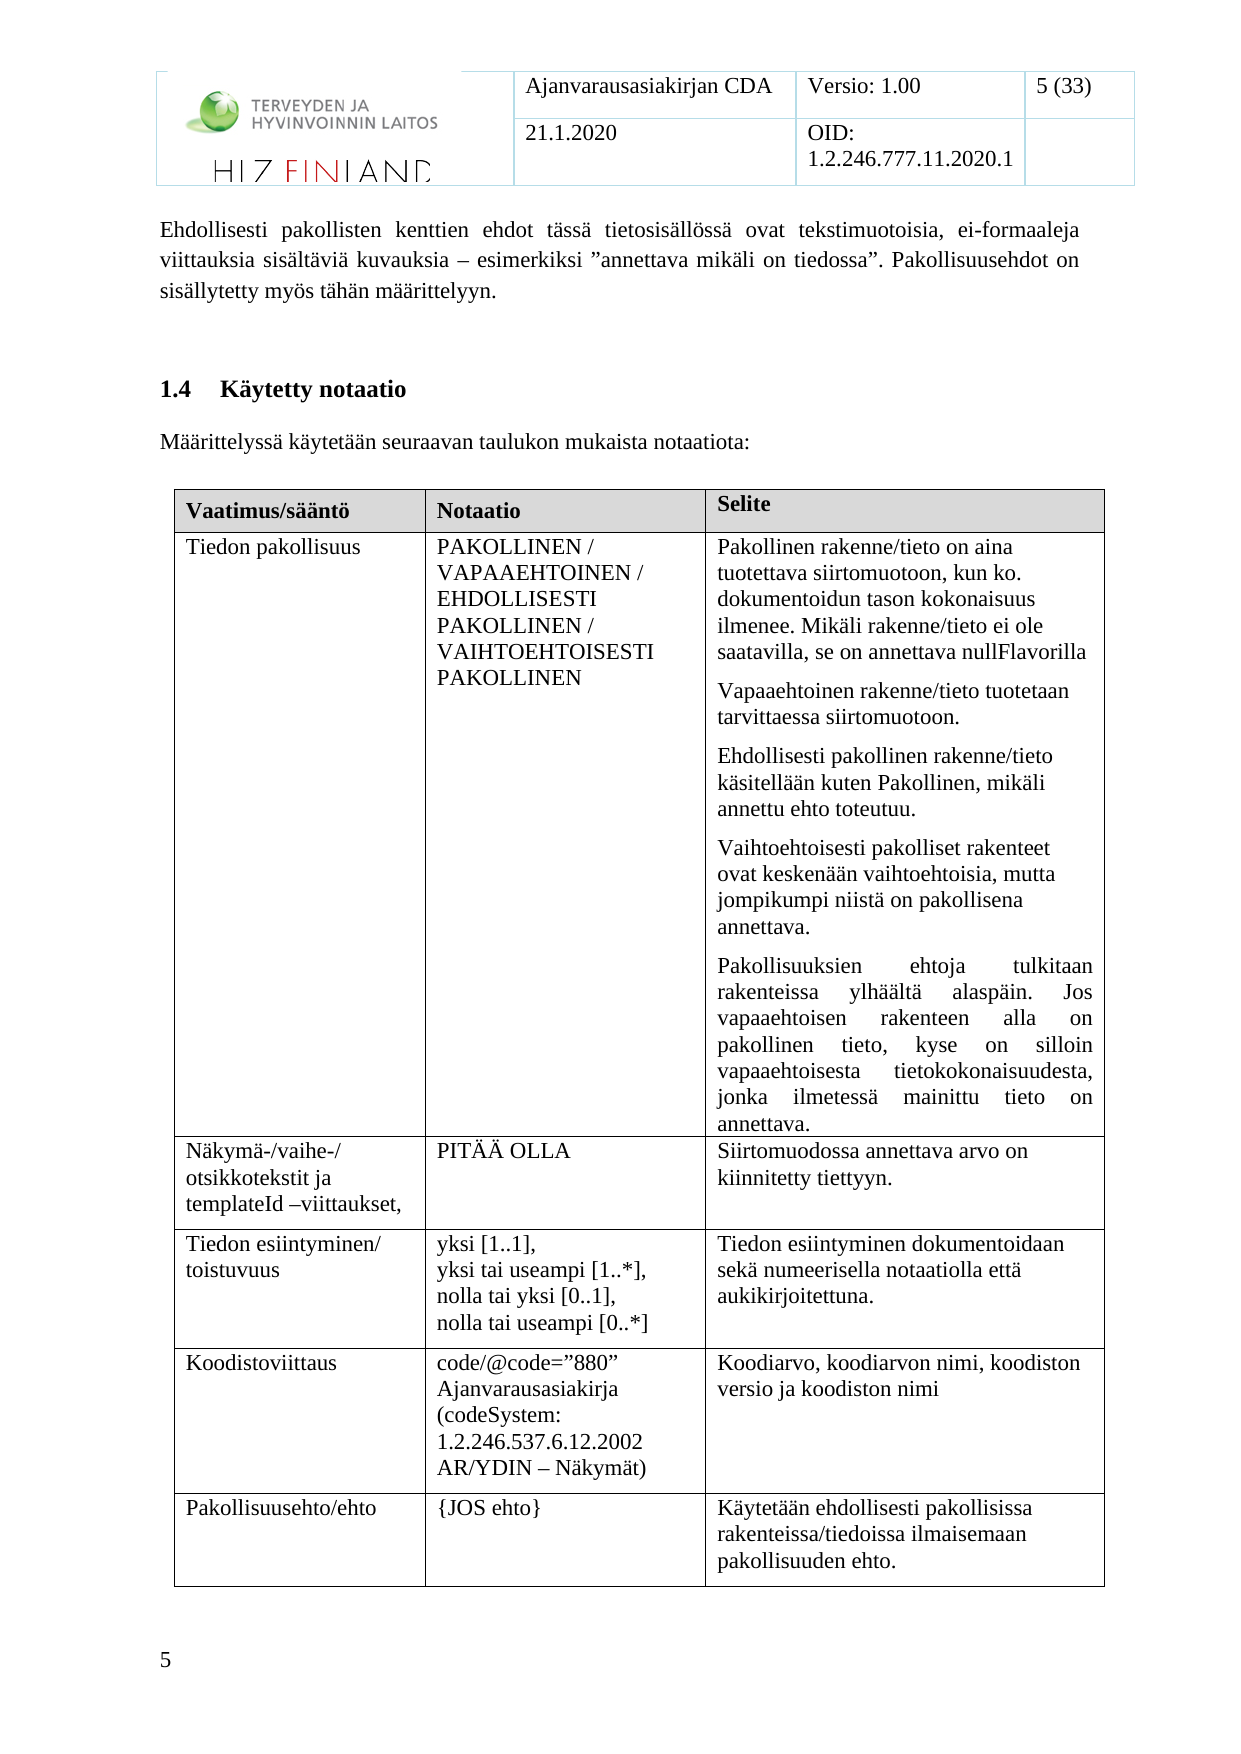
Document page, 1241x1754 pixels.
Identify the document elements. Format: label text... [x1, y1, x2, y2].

table_cell Pakollinen rakenne/tieto on aina tuotettava siirtomuotoon, kun ko. dokumentoidun tason kokonaisuus ilmenee. Mikäli rakenne/tieto ei ole saatavilla, se on annettava nullFlavorilla Vapaaehtoinen rakenne/tieto tuotetaan tarvittaessa siirtomuotoon. Ehdollisesti pakollinen rakenne/tieto käsitellään kuten Pakollinen, mikäli annettu ehto toteutuu. Vaihtoehtoisesti pakolliset rakenteet ovat keskenään vaihtoehtoisia, mutta jompikumpi niistä on pakollisena annettava. Pakollisuuksien ehtoja tulkitaan rakenteissa ylhäältä alaspäin. Jos vapaaehtoisen rakenteen alla on pakollinen tieto, kyse on silloin vapaaehtoisesta tietokokonaisuudesta, jonka ilmetessä mainittu tieto on annettava. [706, 533, 1104, 1136]
text Ehdollisesti pakollisten kenttien ehdot tässä tietosisällössä ovat tekstimuotoisia, ei-formaaleja viittauksia sisältäviä kuvauksia – esimerkiksi ”annettava mikäli on tiedossa”. Pakollisuusehdot on sisällytetty myös tähän määrittelyyn. [159, 216, 1081, 303]
table_cell Tiedon esiintyminen dokumentoidaan sekä numeerisella notaatiolla että aukikirjoitettuna. [706, 1230, 1104, 1348]
table_cell Tiedon pakollisuus [175, 533, 425, 1136]
table_cell Koodiarvo, koodiarvon nimi, koodiston versio ja koodiston nimi [706, 1349, 1104, 1493]
table_cell {JOS ehto} [426, 1494, 705, 1586]
table_cell PITÄÄ OLLA [426, 1137, 705, 1229]
table_cell Koodistoviittaus [175, 1349, 425, 1493]
table_cell PAKOLLINEN / VAPAAEHTOINEN / EHDOLLISESTI PAKOLLINEN / VAIHTOEHTOISESTI PAKOLLINEN [426, 533, 705, 1136]
table_cell Tiedon esiintyminen/ toistuvuus [175, 1230, 425, 1348]
picture [214, 159, 430, 182]
table_header Selite [706, 490, 1104, 532]
table_cell code/@code=”880” Ajanvarausasiakirja (codeSystem: 1.2.246.537.6.12.2002 AR/YDIN – Näkymät) [426, 1349, 705, 1493]
picture [167, 71, 462, 151]
text Määrittelyssä käytetään seuraavan taulukon mukaista notaatiota: [159, 428, 1081, 455]
table_cell Pakollisuusehto/ehto [175, 1494, 425, 1586]
table_header Notaatio [426, 490, 705, 532]
table_cell Näkymä-/vaihe-/otsikkotekstit ja templateId –viittaukset, [175, 1137, 425, 1229]
table_cell yksi [1..1], yksi tai useampi [1..*], nolla tai yksi [0..1], nolla tai useampi [0..*] [426, 1230, 705, 1348]
table_header Vaatimus/sääntö [175, 490, 425, 532]
table_cell Käytetään ehdollisesti pakollisissa rakenteissa/tiedoissa ilmaisemaan pakollisuuden ehto. [706, 1494, 1104, 1586]
table_cell Siirtomuodossa annettava arvo on kiinnitetty tiettyyn. [706, 1137, 1104, 1229]
subtitle Käytetty notaatio [159, 374, 1081, 403]
